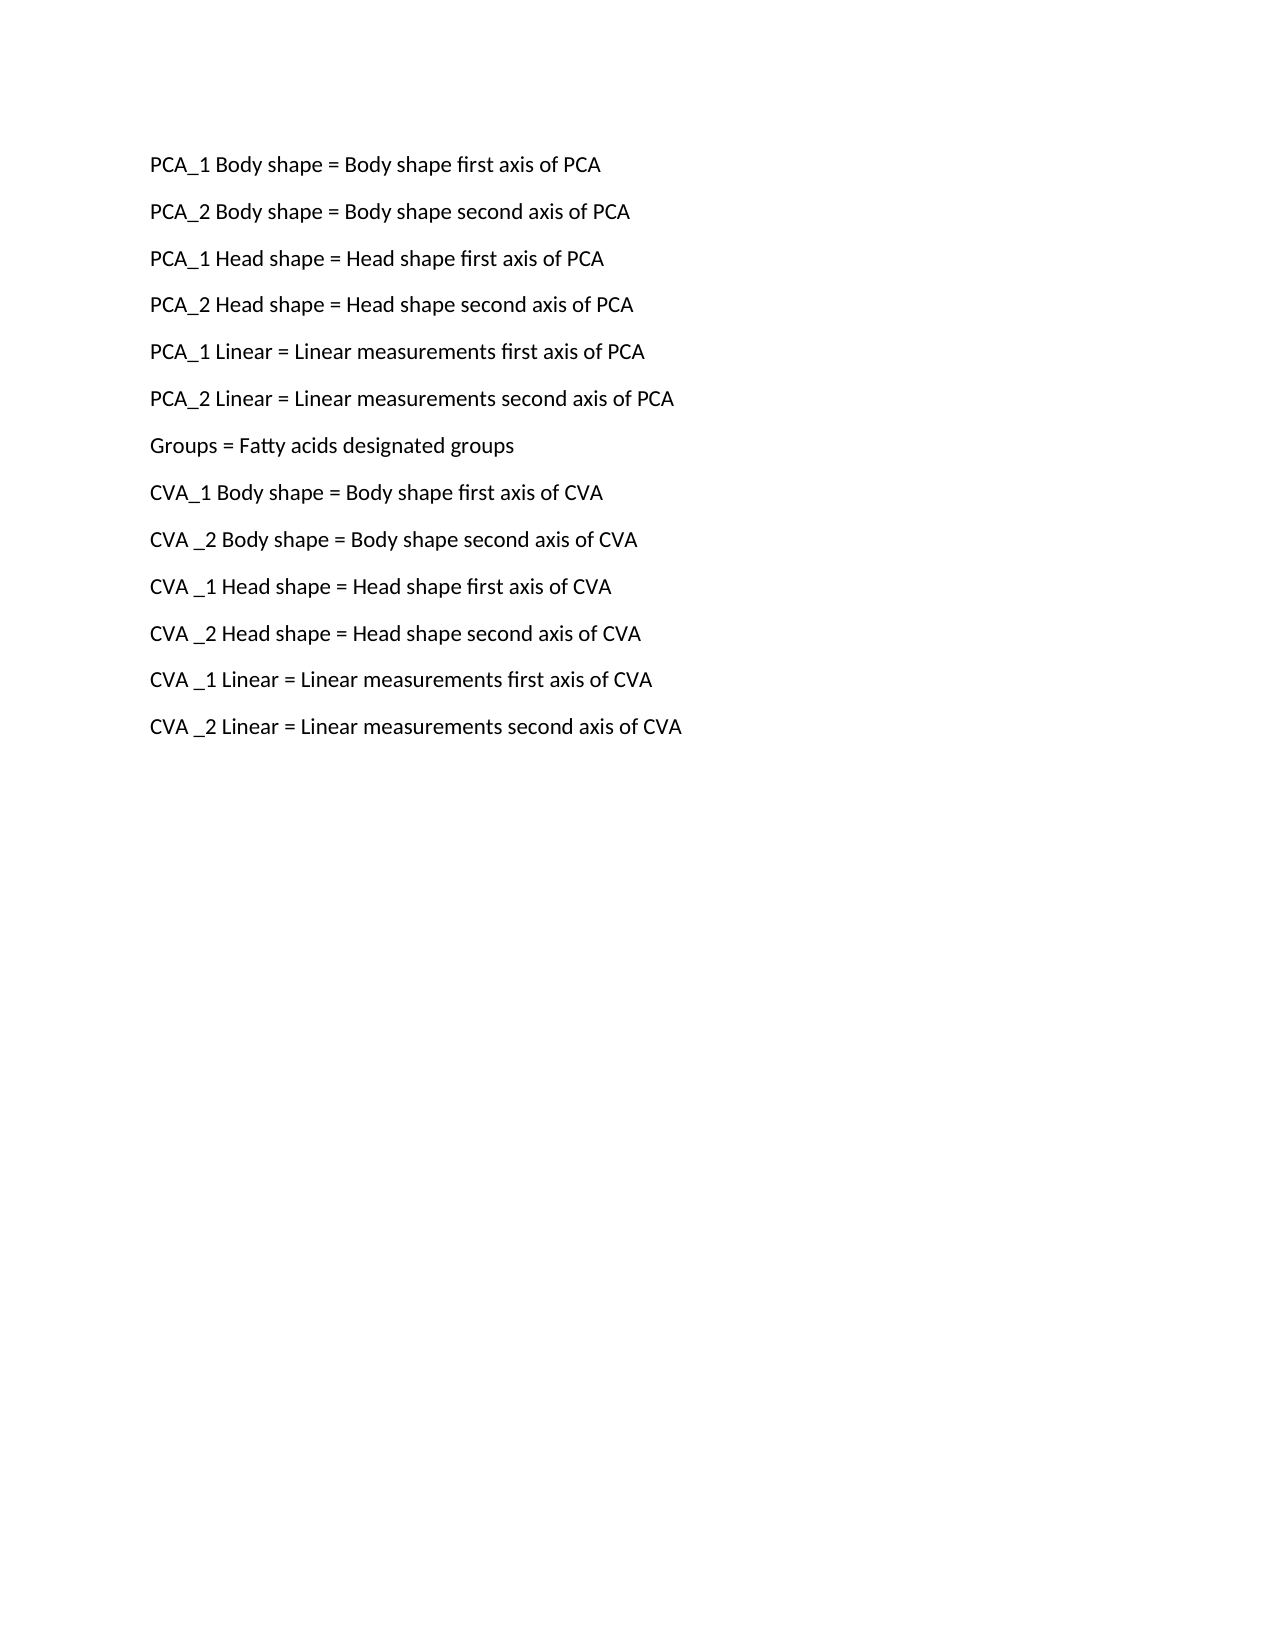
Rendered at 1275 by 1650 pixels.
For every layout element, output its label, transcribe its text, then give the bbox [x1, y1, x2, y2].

text PCA_2 Body shape = Body shape second axis of PCA [150, 197, 1125, 225]
text PCA_1 Linear = Linear measurements first axis of PCA [150, 337, 1125, 366]
text Groups = Fatty acids designated groups [150, 431, 1125, 459]
text CVA _2 Linear = Linear measurements second axis of CVA [150, 712, 1125, 741]
text CVA _1 Linear = Linear measurements first axis of CVA [150, 666, 1125, 694]
text CVA _2 Head shape = Head shape second axis of CVA [150, 619, 1125, 647]
text CVA_1 Body shape = Body shape first axis of CVA [150, 478, 1125, 506]
text PCA_2 Head shape = Head shape second axis of PCA [150, 291, 1125, 319]
text CVA _1 Head shape = Head shape first axis of CVA [150, 572, 1125, 600]
text PCA_1 Body shape = Body shape first axis of PCA [150, 150, 1125, 178]
text CVA _2 Body shape = Body shape second axis of CVA [150, 525, 1125, 553]
text PCA_2 Linear = Linear measurements second axis of PCA [150, 384, 1125, 412]
text PCA_1 Head shape = Head shape first axis of PCA [150, 244, 1125, 272]
